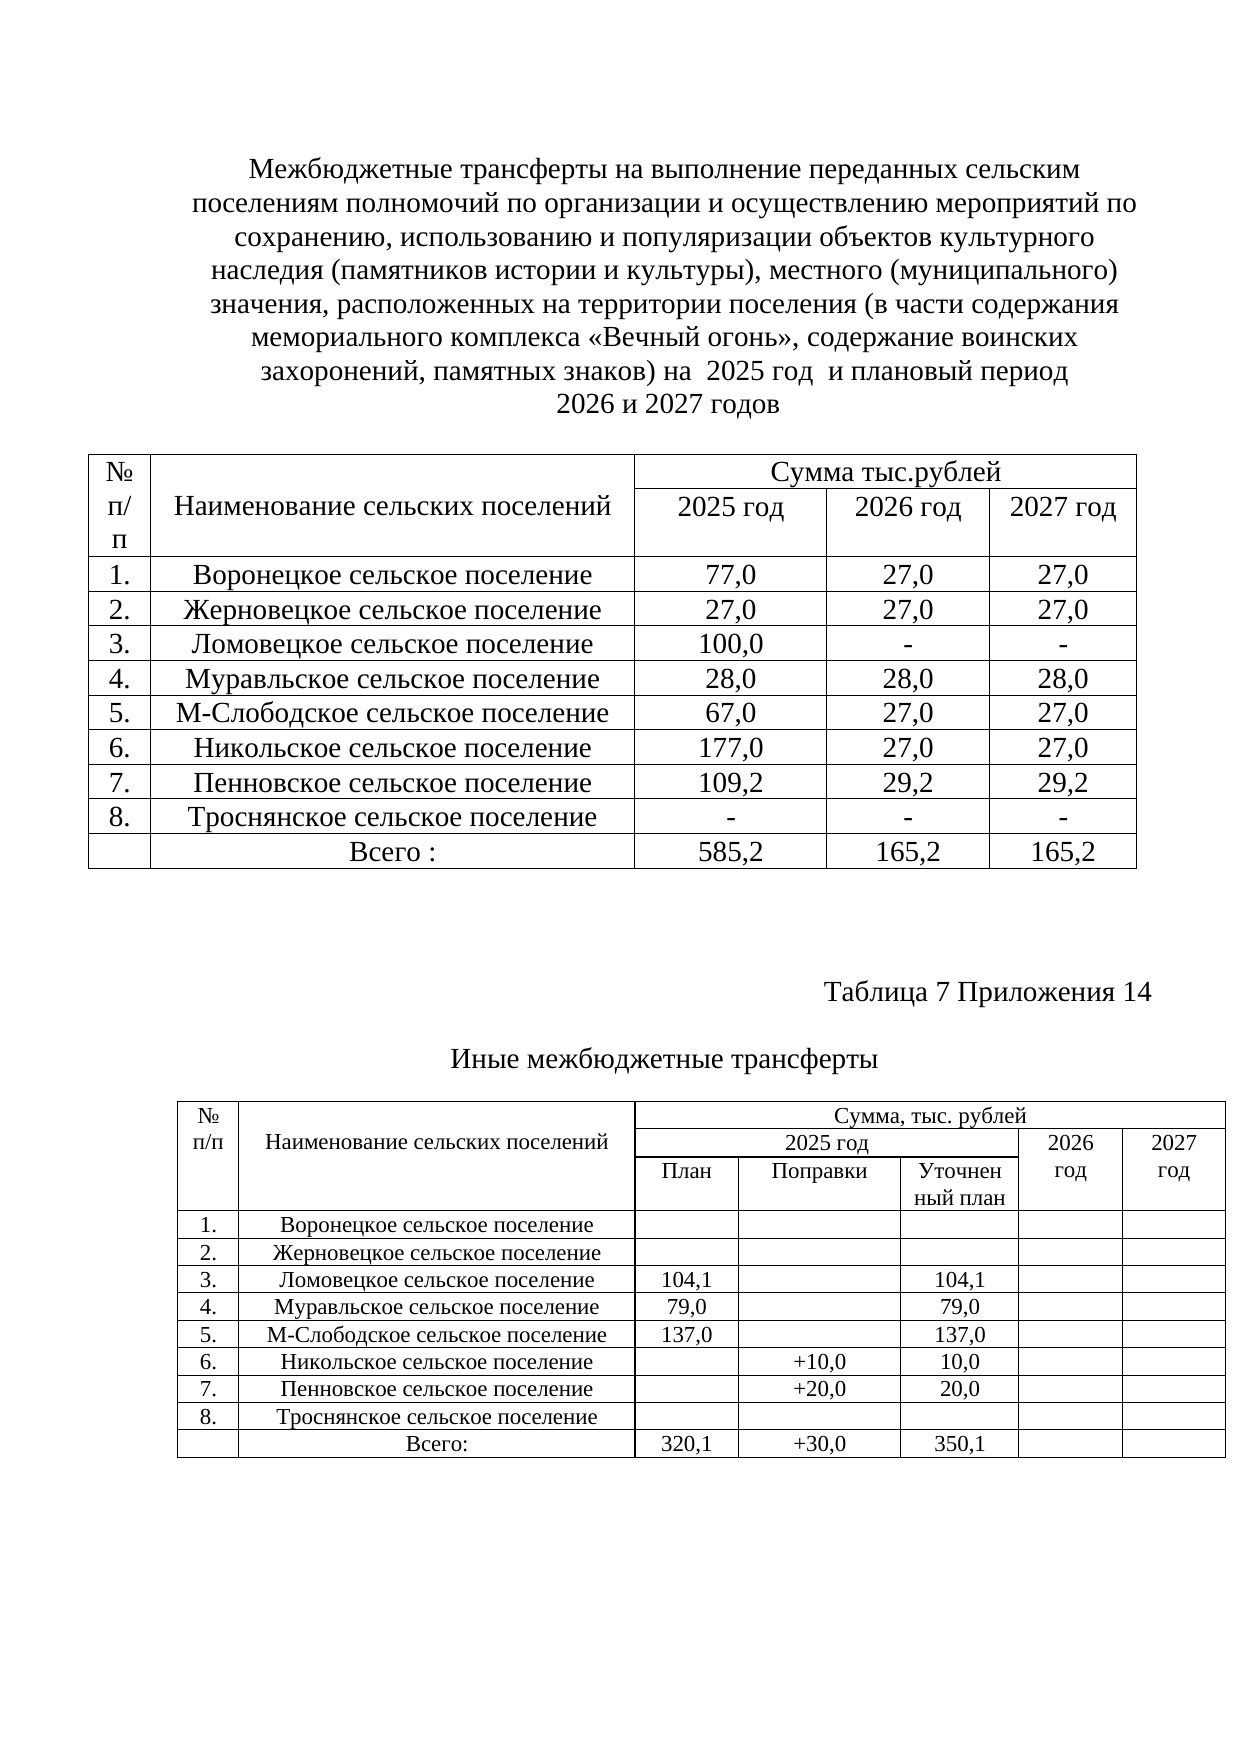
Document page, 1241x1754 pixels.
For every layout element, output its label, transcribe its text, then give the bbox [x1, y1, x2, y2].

table_cell Жерновецкое сельское поселение [151, 592, 634, 625]
table_cell [739, 1211, 900, 1237]
table_cell 29,2 [827, 765, 989, 798]
table_cell Уточненный план [901, 1158, 1018, 1210]
table_cell 67,0 [635, 696, 826, 729]
table_header № п/п [89, 455, 150, 556]
table_cell 4. [178, 1293, 238, 1320]
table_cell 2. [89, 592, 150, 625]
table_cell 1. [89, 557, 150, 591]
table_cell [739, 1266, 900, 1292]
table_cell [1019, 1348, 1122, 1374]
table_cell [636, 1239, 738, 1265]
table_cell Всего : [151, 834, 634, 867]
table_cell 79,0 [901, 1293, 1018, 1320]
table_cell 27,0 [827, 696, 989, 729]
table_cell 79,0 [636, 1293, 738, 1320]
text Межбюджетные трансферты на выполнение переданных сельским поселениям полномочий по организации и осуществлению мероприятий по сохранению, использованию и популяризации объектов культурного наследия (памятников истории и культуры), местного (муниципального) значения, расположенных на территории поселения (в части содержания мемориального комплекса «Вечный огонь», содержание воинских захоронений, памятных знаков) на 2025 год и плановый период [177, 152, 1152, 386]
table_cell 7. [178, 1376, 238, 1402]
table_cell [1123, 1211, 1225, 1237]
table_cell 137,0 [636, 1321, 738, 1347]
table_cell Воронецкое сельское поселение [239, 1211, 634, 1237]
table_cell [1123, 1266, 1225, 1292]
table_cell Троснянское сельское поселение [239, 1403, 634, 1429]
table_cell 4. [89, 661, 150, 694]
table_cell - [827, 626, 989, 660]
table_cell [1123, 1239, 1225, 1265]
table_cell 137,0 [901, 1321, 1018, 1347]
table_cell [1123, 1376, 1225, 1402]
table_cell 165,2 [990, 834, 1136, 867]
table_cell 2025 год [636, 1129, 1018, 1156]
table_cell Муравльское сельское поселение [239, 1293, 634, 1320]
table_cell [739, 1239, 900, 1265]
table_cell 8. [178, 1403, 238, 1429]
table_cell М-Слободское сельское поселение [239, 1321, 634, 1347]
table_cell 2025 год [635, 489, 826, 556]
table_cell 27,0 [827, 730, 989, 764]
table_cell 104,1 [636, 1266, 738, 1292]
table_cell План [636, 1158, 738, 1210]
table_cell 5. [89, 696, 150, 729]
table_cell Муравльское сельское поселение [151, 661, 634, 694]
table_cell 350,1 [901, 1430, 1018, 1457]
text Иные межбюджетные трансферты [177, 1041, 1152, 1074]
table_cell [1019, 1293, 1122, 1320]
table_cell [901, 1211, 1018, 1237]
table_cell 28,0 [990, 661, 1136, 694]
table_cell 165,2 [827, 834, 989, 867]
table_cell [1123, 1348, 1225, 1374]
table_cell 6. [89, 730, 150, 764]
table_cell [1019, 1211, 1122, 1237]
table_cell 1. [178, 1211, 238, 1237]
table_cell - [827, 799, 989, 833]
table_cell [901, 1239, 1018, 1265]
table_cell [1019, 1266, 1122, 1292]
table_cell [1123, 1293, 1225, 1320]
table_cell 27,0 [990, 557, 1136, 591]
table_cell 104,1 [901, 1266, 1018, 1292]
table_cell 27,0 [990, 730, 1136, 764]
table_cell [636, 1348, 738, 1374]
table_cell Ломовецкое сельское поселение [151, 626, 634, 660]
table_cell Всего: [239, 1430, 634, 1457]
table_cell [636, 1376, 738, 1402]
table_cell [1019, 1321, 1122, 1347]
table_cell 27,0 [827, 592, 989, 625]
table_cell 29,2 [990, 765, 1136, 798]
table_cell Ломовецкое сельское поселение [239, 1266, 634, 1292]
table_cell 3. [89, 626, 150, 660]
table_cell [1019, 1239, 1122, 1265]
table_cell 27,0 [635, 592, 826, 625]
table_cell 2027 год [990, 489, 1136, 556]
table_header № п/п [178, 1102, 238, 1210]
table_cell [739, 1403, 900, 1429]
table_cell 2026 год [827, 489, 989, 556]
table_cell 585,2 [635, 834, 826, 867]
table_cell [1019, 1403, 1122, 1429]
text Таблица 7 Приложения 14 [177, 974, 1152, 1007]
table_cell 320,1 [636, 1430, 738, 1457]
table_cell 5. [178, 1321, 238, 1347]
table_cell [739, 1293, 900, 1320]
table_cell [89, 834, 150, 867]
table_cell 27,0 [990, 592, 1136, 625]
table_cell 109,2 [635, 765, 826, 798]
table_cell 28,0 [635, 661, 826, 694]
table_cell 27,0 [990, 696, 1136, 729]
table_cell 100,0 [635, 626, 826, 660]
table_cell [901, 1403, 1018, 1429]
table_cell - [990, 626, 1136, 660]
table_cell 3. [178, 1266, 238, 1292]
table_cell М-Слободское сельское поселение [151, 696, 634, 729]
table_cell [1019, 1430, 1122, 1457]
table_cell Никольское сельское поселение [239, 1348, 634, 1374]
table_cell 2026 год [1019, 1129, 1122, 1210]
table_cell [178, 1430, 238, 1457]
table_cell Жерновецкое сельское поселение [239, 1239, 634, 1265]
table_cell +30,0 [739, 1430, 900, 1457]
table_cell - [990, 799, 1136, 833]
table_cell [636, 1211, 738, 1237]
table_cell Пенновское сельское поселение [239, 1376, 634, 1402]
table_cell [1019, 1376, 1122, 1402]
table_cell 2. [178, 1239, 238, 1265]
table_cell [1123, 1430, 1225, 1457]
table_cell 2027 год [1123, 1129, 1225, 1210]
table_cell Пенновское сельское поселение [151, 765, 634, 798]
table_header Наименование сельских поселений [151, 455, 634, 556]
table_cell 20,0 [901, 1376, 1018, 1402]
table_cell +10,0 [739, 1348, 900, 1374]
table_cell 6. [178, 1348, 238, 1374]
table_cell [1123, 1403, 1225, 1429]
table_cell - [635, 799, 826, 833]
table_cell +20,0 [739, 1376, 900, 1402]
table_cell [636, 1403, 738, 1429]
table_cell 177,0 [635, 730, 826, 764]
table_cell [1123, 1321, 1225, 1347]
table_cell 27,0 [827, 557, 989, 591]
table_cell 8. [89, 799, 150, 833]
table_cell 7. [89, 765, 150, 798]
table_cell 77,0 [635, 557, 826, 591]
table_cell Поправки [739, 1158, 900, 1210]
table_header Наименование сельских поселений [239, 1102, 634, 1210]
table_cell [739, 1321, 900, 1347]
table_cell Никольское сельское поселение [151, 730, 634, 764]
table_cell Воронецкое сельское поселение [151, 557, 634, 591]
table_header Сумма тыс.рублей [635, 455, 1136, 488]
table_cell 28,0 [827, 661, 989, 694]
text 2026 и 2027 годов [177, 386, 1152, 420]
table_header Сумма, тыс. рублей [636, 1102, 1225, 1128]
table_cell Троснянское сельское поселение [151, 799, 634, 833]
table_cell 10,0 [901, 1348, 1018, 1374]
